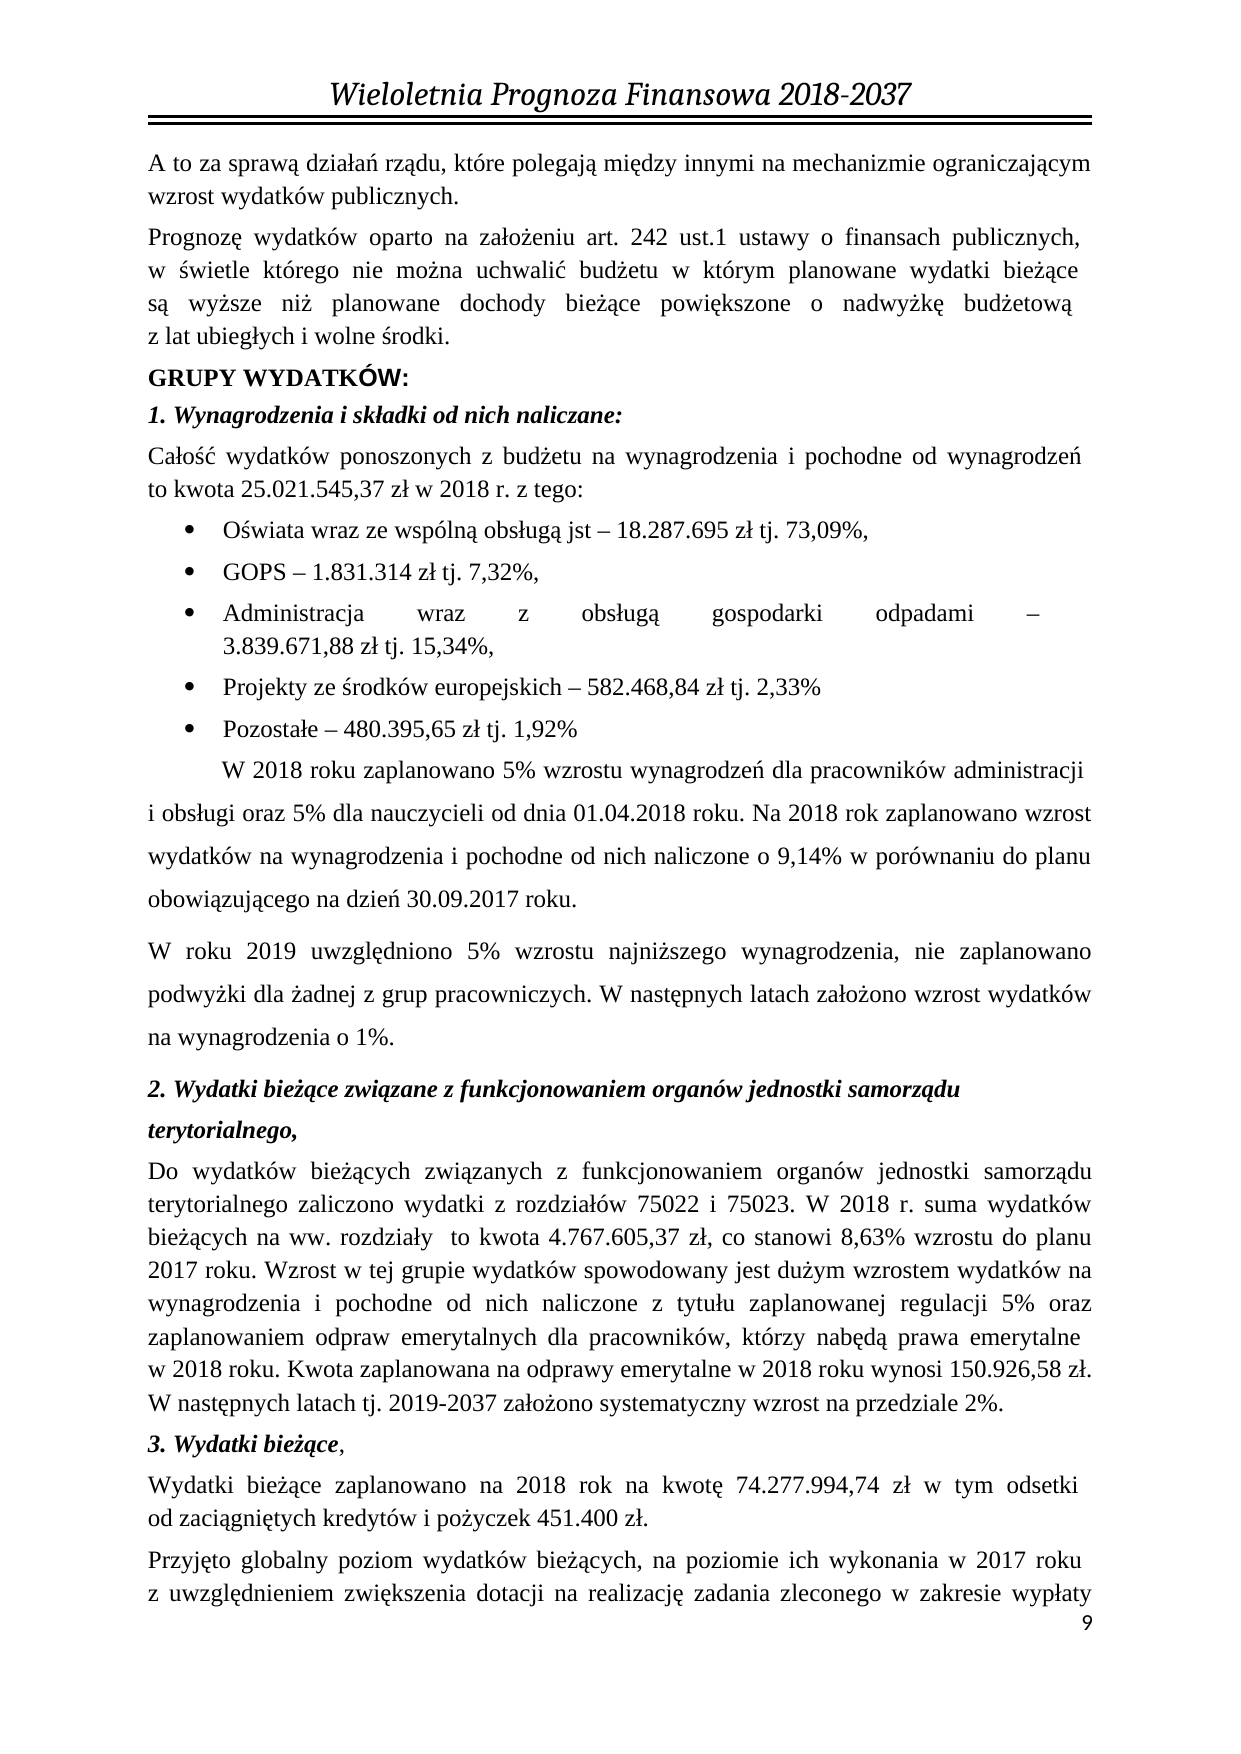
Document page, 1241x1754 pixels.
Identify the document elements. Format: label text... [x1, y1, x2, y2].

text 3. Wydatki bieżące, [148, 1429, 1092, 1458]
text Wydatki bieżące zaplanowano na 2018 rok na kwotę 74.277.994,74 zł w tym odsetki od zaciągniętych kredytów i pożyczek 451.400 zł. [148, 1470, 1092, 1532]
list Pozostałe – 480.395,65 zł tj. 1,92% [185, 714, 1092, 743]
text Całość wydatków ponoszonych z budżetu na wynagrodzenia i pochodne od wynagrodzeń to kwota 25.021.545,37 zł w 2018 r. z tego: [148, 441, 1092, 503]
text terytorialnego, [148, 1115, 1092, 1144]
text 2. Wydatki bieżące związane z funkcjonowaniem organów jednostki samorządu [148, 1074, 1092, 1102]
list Oświata wraz ze wspólną obsługą jst – 18.287.695 zł tj. 73,09%, [185, 515, 1092, 544]
list Administracja wraz z obsługą gospodarki odpadami – 3.839.671,88 zł tj. 15,34%, [185, 598, 1092, 660]
list Projekty ze środków europejskich – 582.468,84 zł tj. 2,33% [185, 672, 1092, 701]
text Prognozę wydatków oparto na założeniu art. 242 ust.1 ustawy o finansach publicznych, w świetle którego nie można uchwalić budżetu w którym planowane wydatki bieżące są wyższe niż planowane dochody bieżące powiększone o nadwyżkę budżetową z lat ubiegłych i wolne środki. [148, 222, 1092, 350]
text Do wydatków bieżących związanych z funkcjonowaniem organów jednostki samorządu terytorialnego zaliczono wydatki z rozdziałów 75022 i 75023. W 2018 r. suma wydatków bieżących na ww. rozdziały to kwota 4.767.605,37 zł, co stanowi 8,63% wzrostu do planu 2017 roku. Wzrost w tej grupie wydatków spowodowany jest dużym wzrostem wydatków na wynagrodzenia i pochodne od nich naliczone z tytułu zaplanowanej regulacji 5% oraz zaplanowaniem odpraw emerytalnych dla pracowników, którzy nabędą prawa emerytalne w 2018 roku. Kwota zaplanowana na odprawy emerytalne w 2018 roku wynosi 150.926,58 zł. W następnych latach tj. 2019-2037 założono systematyczny wzrost na przedziale 2%. [148, 1156, 1092, 1416]
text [148, 1545, 1092, 1606]
list GOPS – 1.831.314 zł tj. 7,32%, [185, 557, 1092, 586]
text 1. Wynagrodzenia i składki od nich naliczane: [148, 400, 1092, 428]
text GRUPY WYDATKÓW: [148, 362, 1092, 391]
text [148, 148, 1092, 209]
text W 2018 roku zaplanowano 5% wzrostu wynagrodzeń dla pracowników administracji i obsługi oraz 5% dla nauczycieli od dnia 01.04.2018 roku. Na 2018 rok zaplanowano wzrost wydatków na wynagrodzenia i pochodne od nich naliczone o 9,14% w porównaniu do planu obowiązującego na dzień 30.09.2017 roku. [148, 755, 1092, 913]
text W roku 2019 uwzględniono 5% wzrostu najniższego wynagrodzenia, nie zaplanowano podwyżki dla żadnej z grup pracowniczych. W następnych latach założono wzrost wydatków na wynagrodzenia o 1%. [148, 936, 1092, 1051]
